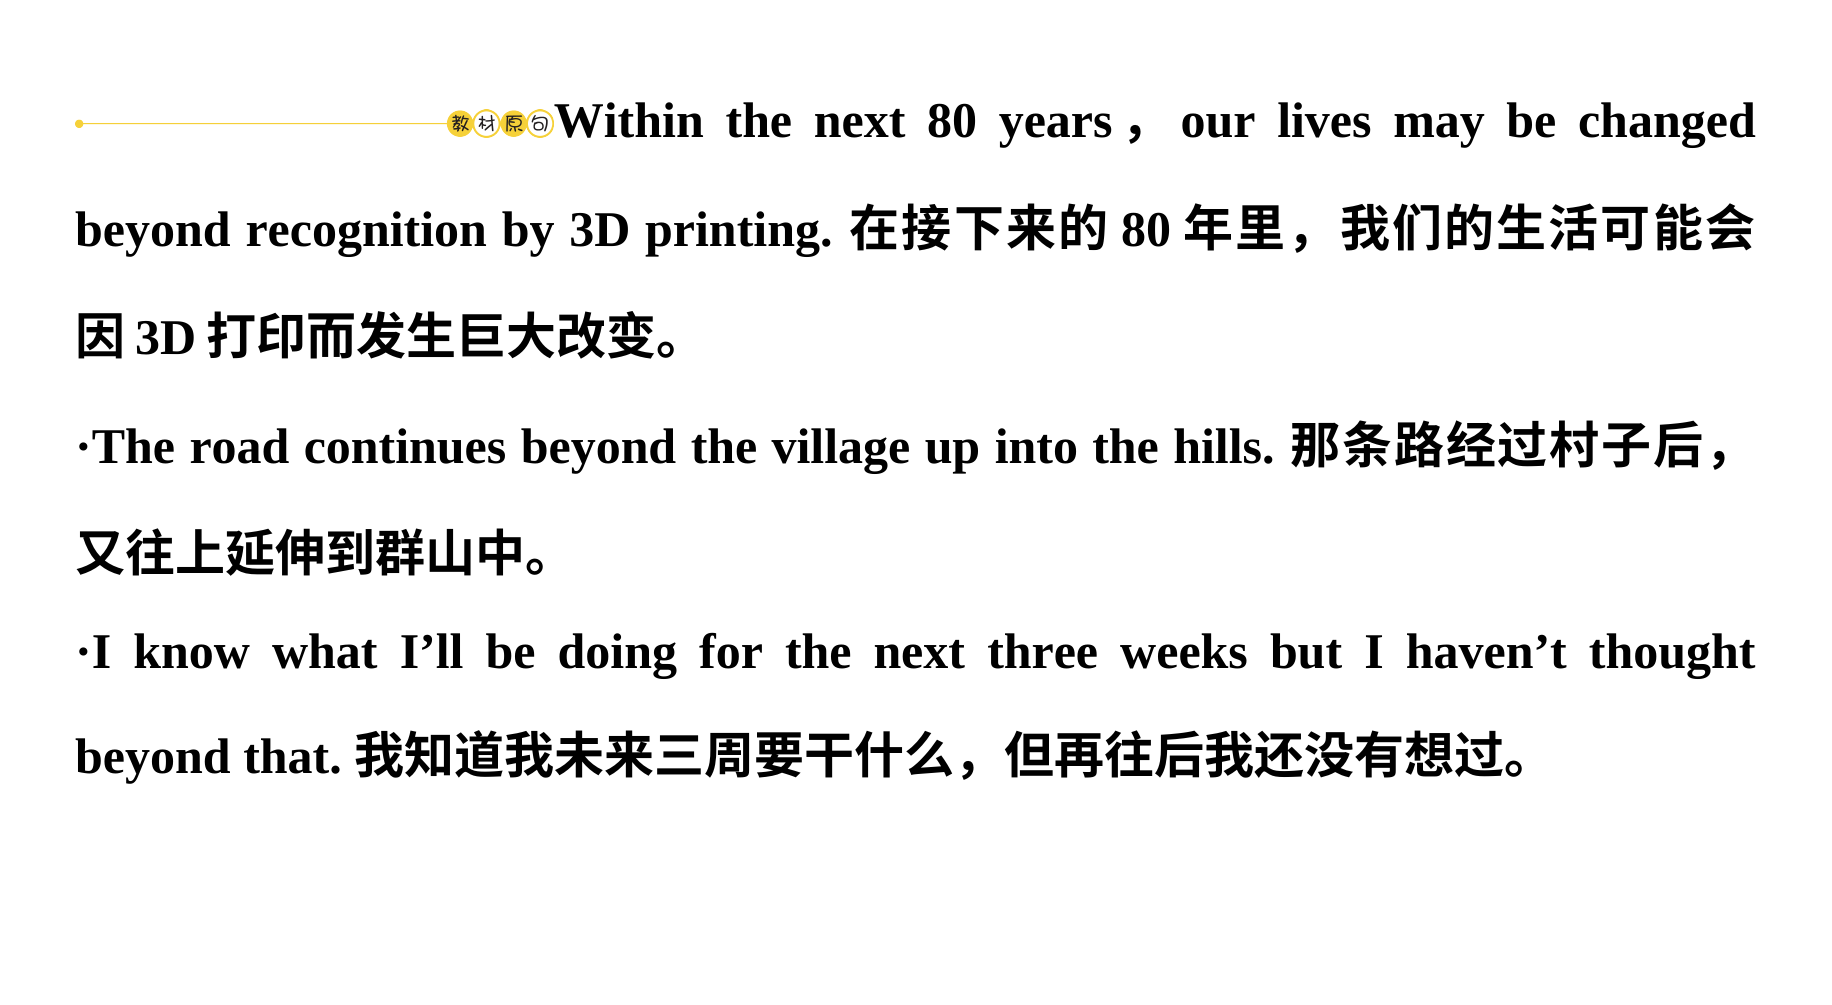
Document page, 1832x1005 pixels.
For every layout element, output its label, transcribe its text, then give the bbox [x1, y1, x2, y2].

text ·The road continues beyond the village up into the hills. 那条路经过村子后，又往上延伸到群山中。 [75, 405, 1756, 586]
picture [75, 109, 554, 138]
text ·I know what I’ll be doing for the next three weeks but I haven’t thought beyond that. 我知道我未来三周要干什么，但再往后我还没有想过。 [75, 622, 1756, 788]
text Within the next 80 years，our lives may be changed beyond recognition by 3D printing. 在接下来的80年里，我们的生活可能会因3D打印而发生巨大改变。 [75, 79, 1756, 369]
